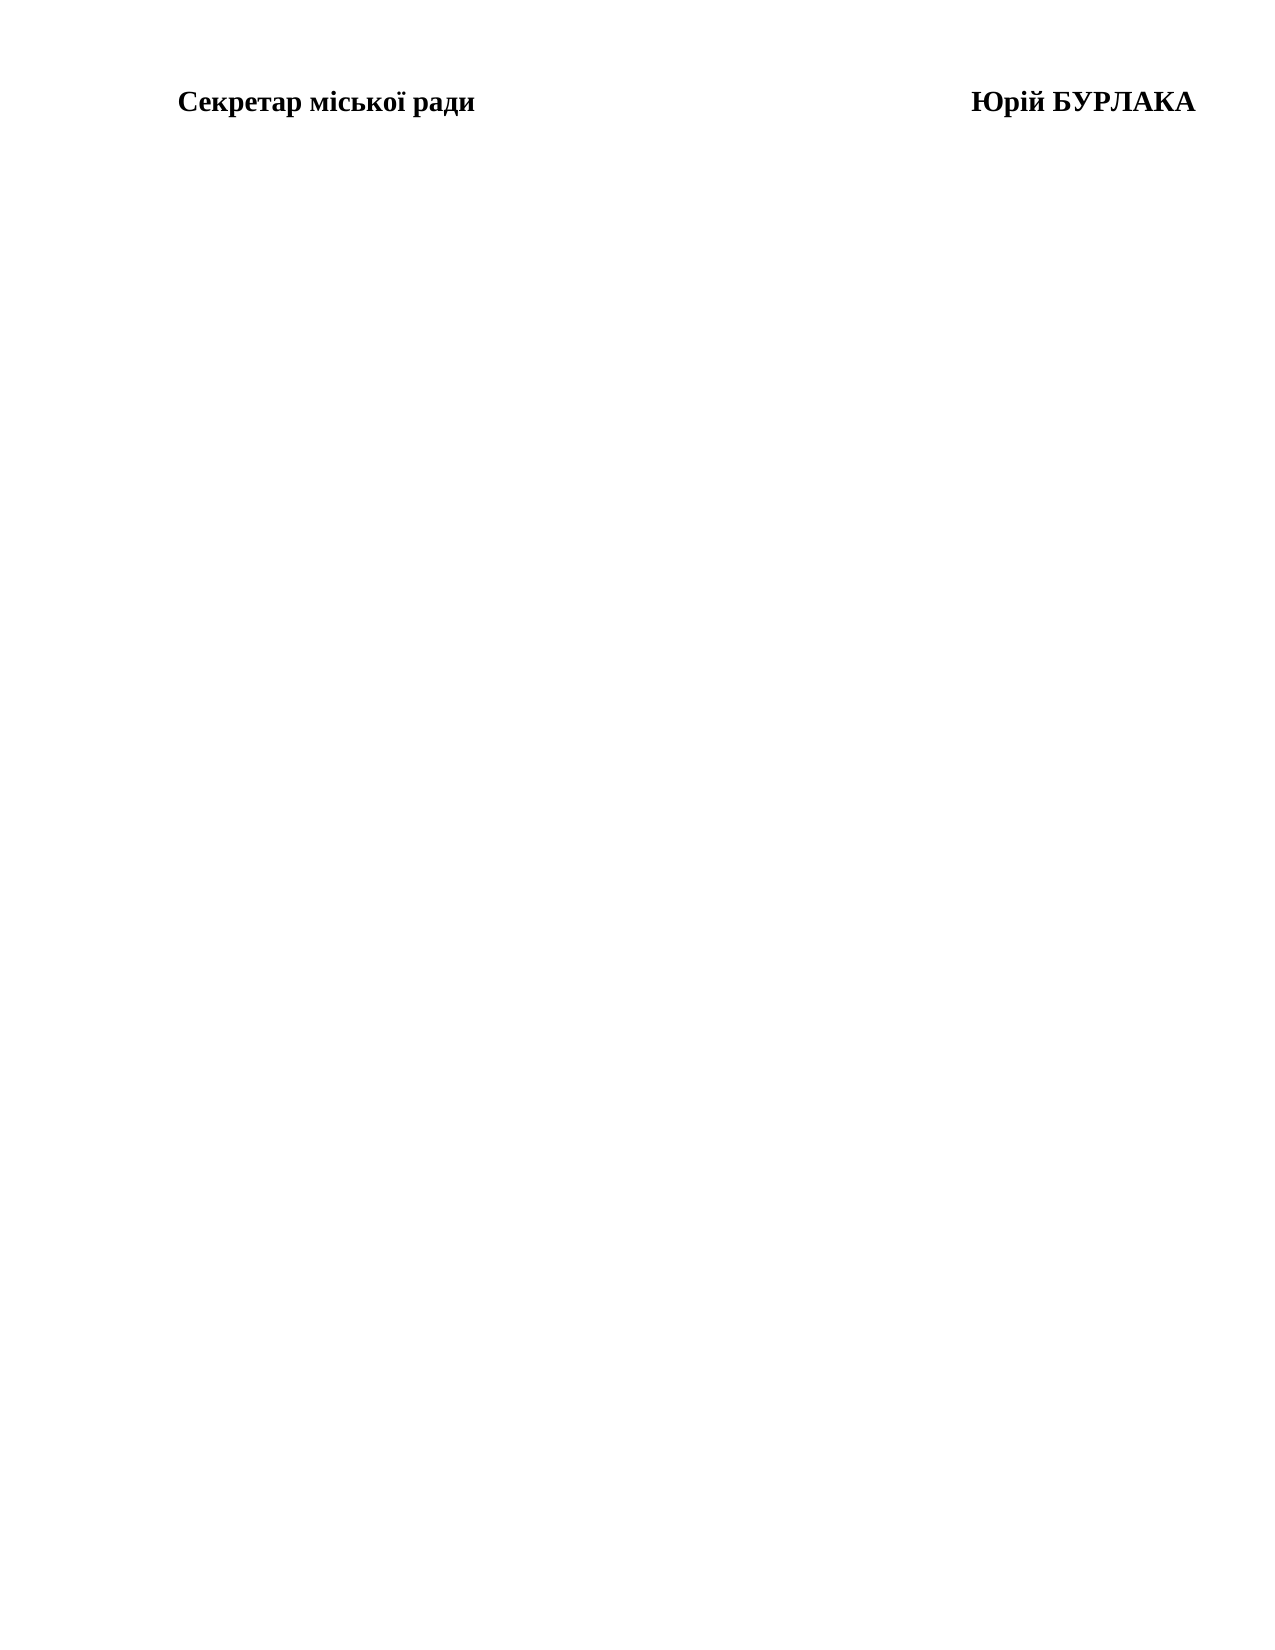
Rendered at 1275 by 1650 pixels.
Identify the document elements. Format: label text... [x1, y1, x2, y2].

text Секретар міської ради Юрій БУРЛАКА [177, 84, 1216, 117]
